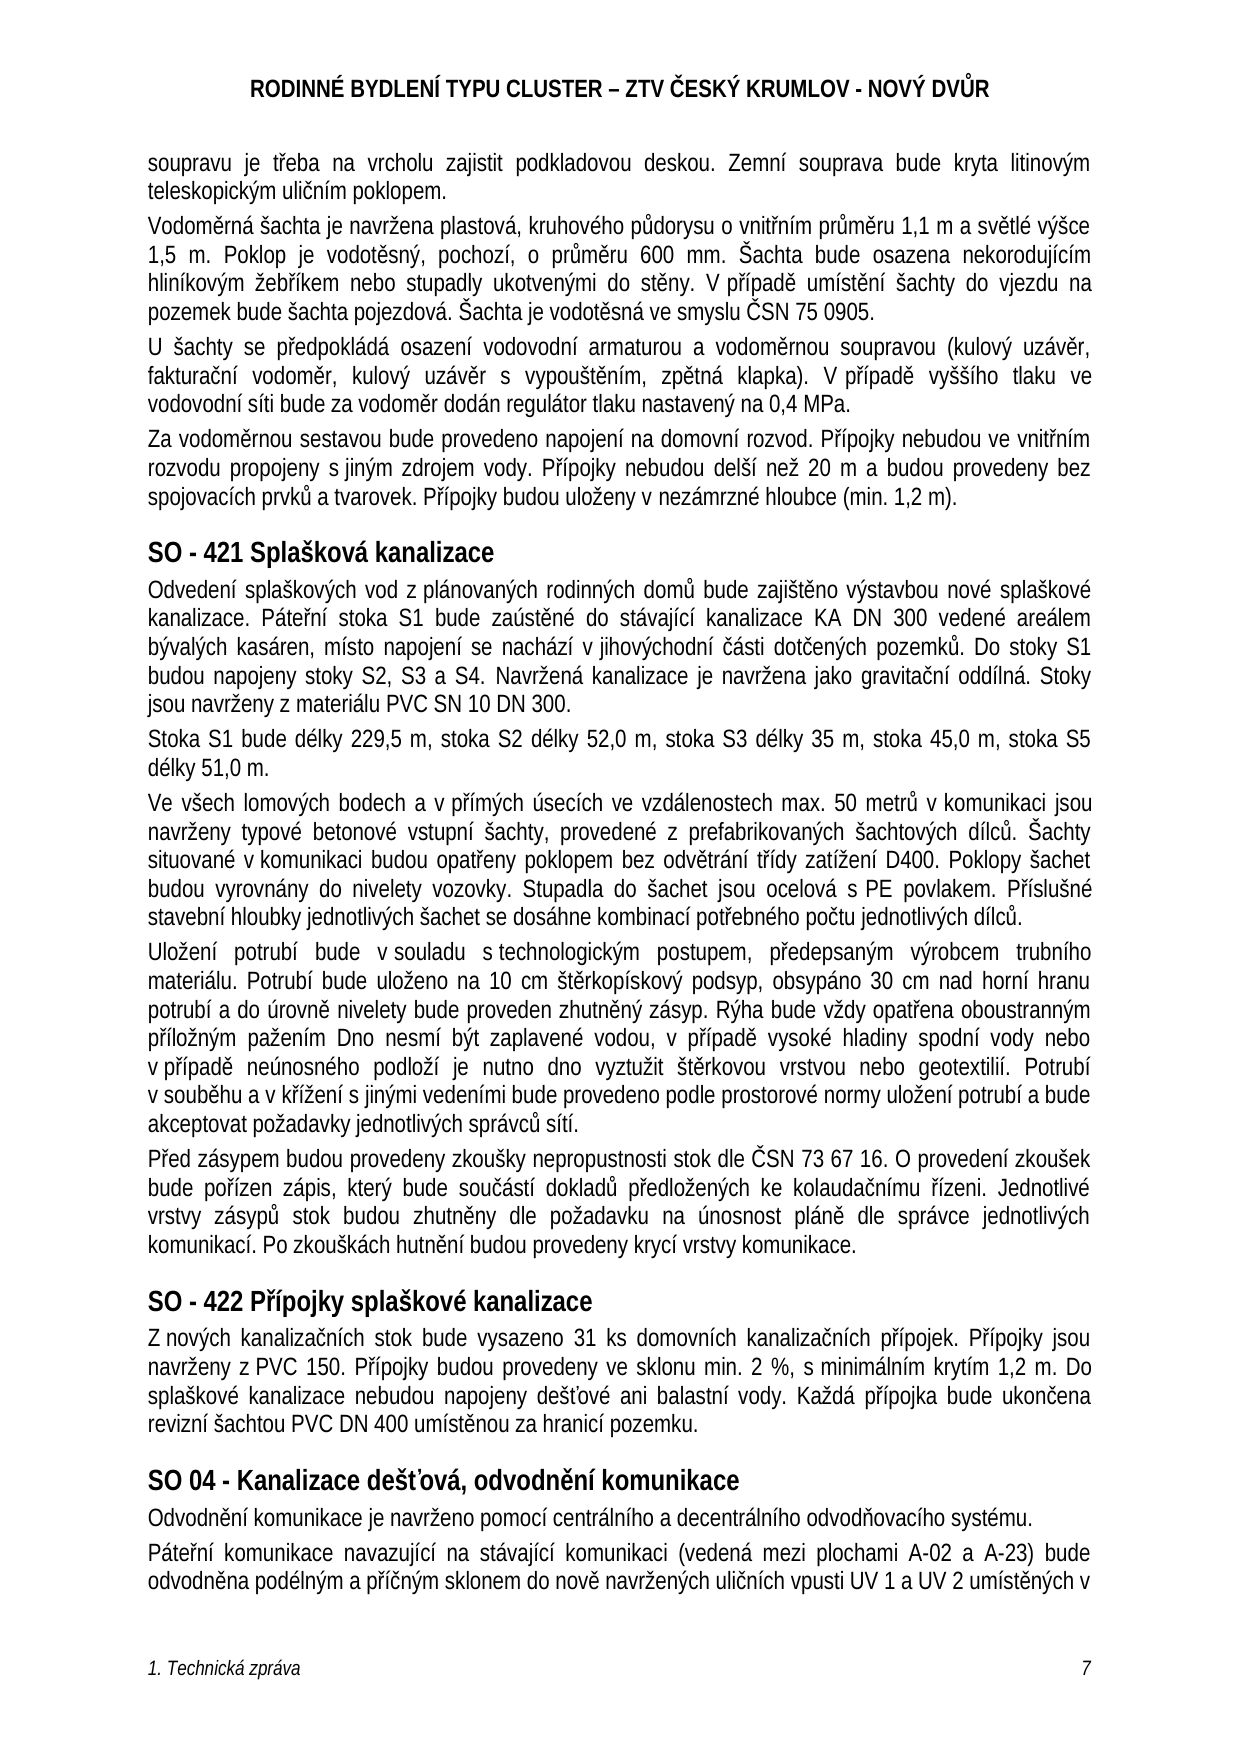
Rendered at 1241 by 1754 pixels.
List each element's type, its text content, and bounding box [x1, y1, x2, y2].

text Uložení potrubí bude v souladu s technologickým postupem, předepsaným výrobcem trubního materiálu. Potrubí bude uloženo na štěrkopískový podsyp, obsypáno nad horní hranu potrubí a do úrovně nivelety bude proveden zhutněný zásyp. Rýha bude vždy opatřena oboustranným příložným pažením Dno nesmí být zaplavené vodou, v případě vysoké hladiny spodní vody nebo v případě neúnosného podloží je nutno dno vyztužit štěrkovou vrstvou nebo geotextilií. Potrubí v souběhu a v křížení s jinými vedeními bude provedeno podle prostorové normy uložení potrubí a bude akceptovat požadavky jednotlivých správců sítí. [148, 937, 1093, 1138]
text Odvedení splaškových vod z plánovaných rodinných domů bude zajištěno výstavbou nové splaškové kanalizace. Páteřní stoka S1 bude zaústěné do stávající kanalizace KA DN 300 vedené areálem bývalých kasáren, místo napojení se nachází v jihovýchodní části dotčených pozemků. Do stoky S1 budou napojeny stoky S2, S3 a S4. Navržená kanalizace je navržena jako gravitační oddílná. Stoky jsou navrženy z materiálu PVC SN 10 DN 300. [148, 575, 1093, 718]
text Z nových kanalizačních stok bude vysazeno 31 ks domovních kanalizačních přípojek. Přípojky jsou navrženy z PVC 150. Přípojky budou provedeny ve sklonu min. 2 %, s minimálním krytím 1,2 m. Do splaškové kanalizace nebudou napojeny dešťové ani balastní vody. Každá přípojka bude ukončena revizní šachtou PVC DN 400 umístěnou za hranicí pozemku. [148, 1323, 1093, 1438]
text U šachty se předpokládá osazení vodovodní armaturou a vodoměrnou soupravou (kulový uzávěr, fakturační vodoměr, kulový uzávěr s vypouštěním, zpětná klapka). V případě vyššího tlaku ve vodovodní síti bude za vodoměr dodán regulátor tlaku nastavený na 0,4 MPa. [148, 332, 1093, 418]
text SO 04 - Kanalizace dešťová, odvodnění komunikace [148, 1463, 1093, 1496]
text Stoka S1 bude délky 229,5 m, stoka S2 délky 52,0 m, stoka S3 délky 35 m, stoka 45,0 m, stoka S5 délky 51,0 m. [148, 724, 1093, 782]
text Vodoměrná šachta je navržena plastová, kruhového půdorysu o vnitřním průměru 1,1 m a světlé výšce 1,5 m. Poklop je vodotěsný, pochozí, o průměru 600 mm. Šachta bude osazena nekorodujícím hliníkovým žebříkem nebo stupadly ukotvenými do stěny. V případě umístění šachty do vjezdu na pozemek bude šachta pojezdová. Šachta je vodotěsná ve smyslu ČSN 75 0905. [148, 211, 1093, 326]
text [148, 148, 1093, 205]
text Odvodnění komunikace je navrženo pomocí centrálního a decentrálního odvodňovacího systému. [148, 1503, 1093, 1531]
text Za vodoměrnou sestavou bude provedeno napojení na domovní rozvod. Přípojky nebudou ve vnitřním rozvodu propojeny s jiným zdrojem vody. Přípojky nebudou delší než 20 m a budou provedeny bez spojovacích prvků a tvarovek. Přípojky budou uloženy v nezámrzné hloubce (min. 1,2 m). [148, 424, 1093, 510]
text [148, 1537, 1093, 1595]
text SO - 422 Přípojky splaškové kanalizace [148, 1284, 1093, 1317]
text Ve všech lomových bodech a v přímých úsecích ve vzdálenostech max. 50 metrů v komunikaci jsou navrženy typové betonové vstupní šachty, provedené z prefabrikovaných šachtových dílců. Šachty situované v komunikaci budou opatřeny poklopem bez odvětrání třídy zatížení D400. Poklopy šachet budou vyrovnány do nivelety vozovky. Stupadla do šachet jsou ocelová s PE povlakem. Příslušné stavební hloubky jednotlivých šachet se dosáhne kombinací potřebného počtu jednotlivých dílců. [148, 788, 1093, 931]
text SO - 421 Splašková kanalizace [148, 535, 1093, 568]
text Před zásypem budou provedeny zkoušky nepropustnosti stok dle ČSN 73 67 16. O provedení zkoušek bude pořízen zápis, který bude součástí dokladů předložených ke kolaudačnímu řízeni. Jednotlivé vrstvy zásypů stok budou zhutněny dle požadavku na únosnost pláně dle správce jednotlivých komunikací. Po zkouškách hutnění budou provedeny krycí vrstvy komunikace. [148, 1144, 1093, 1259]
